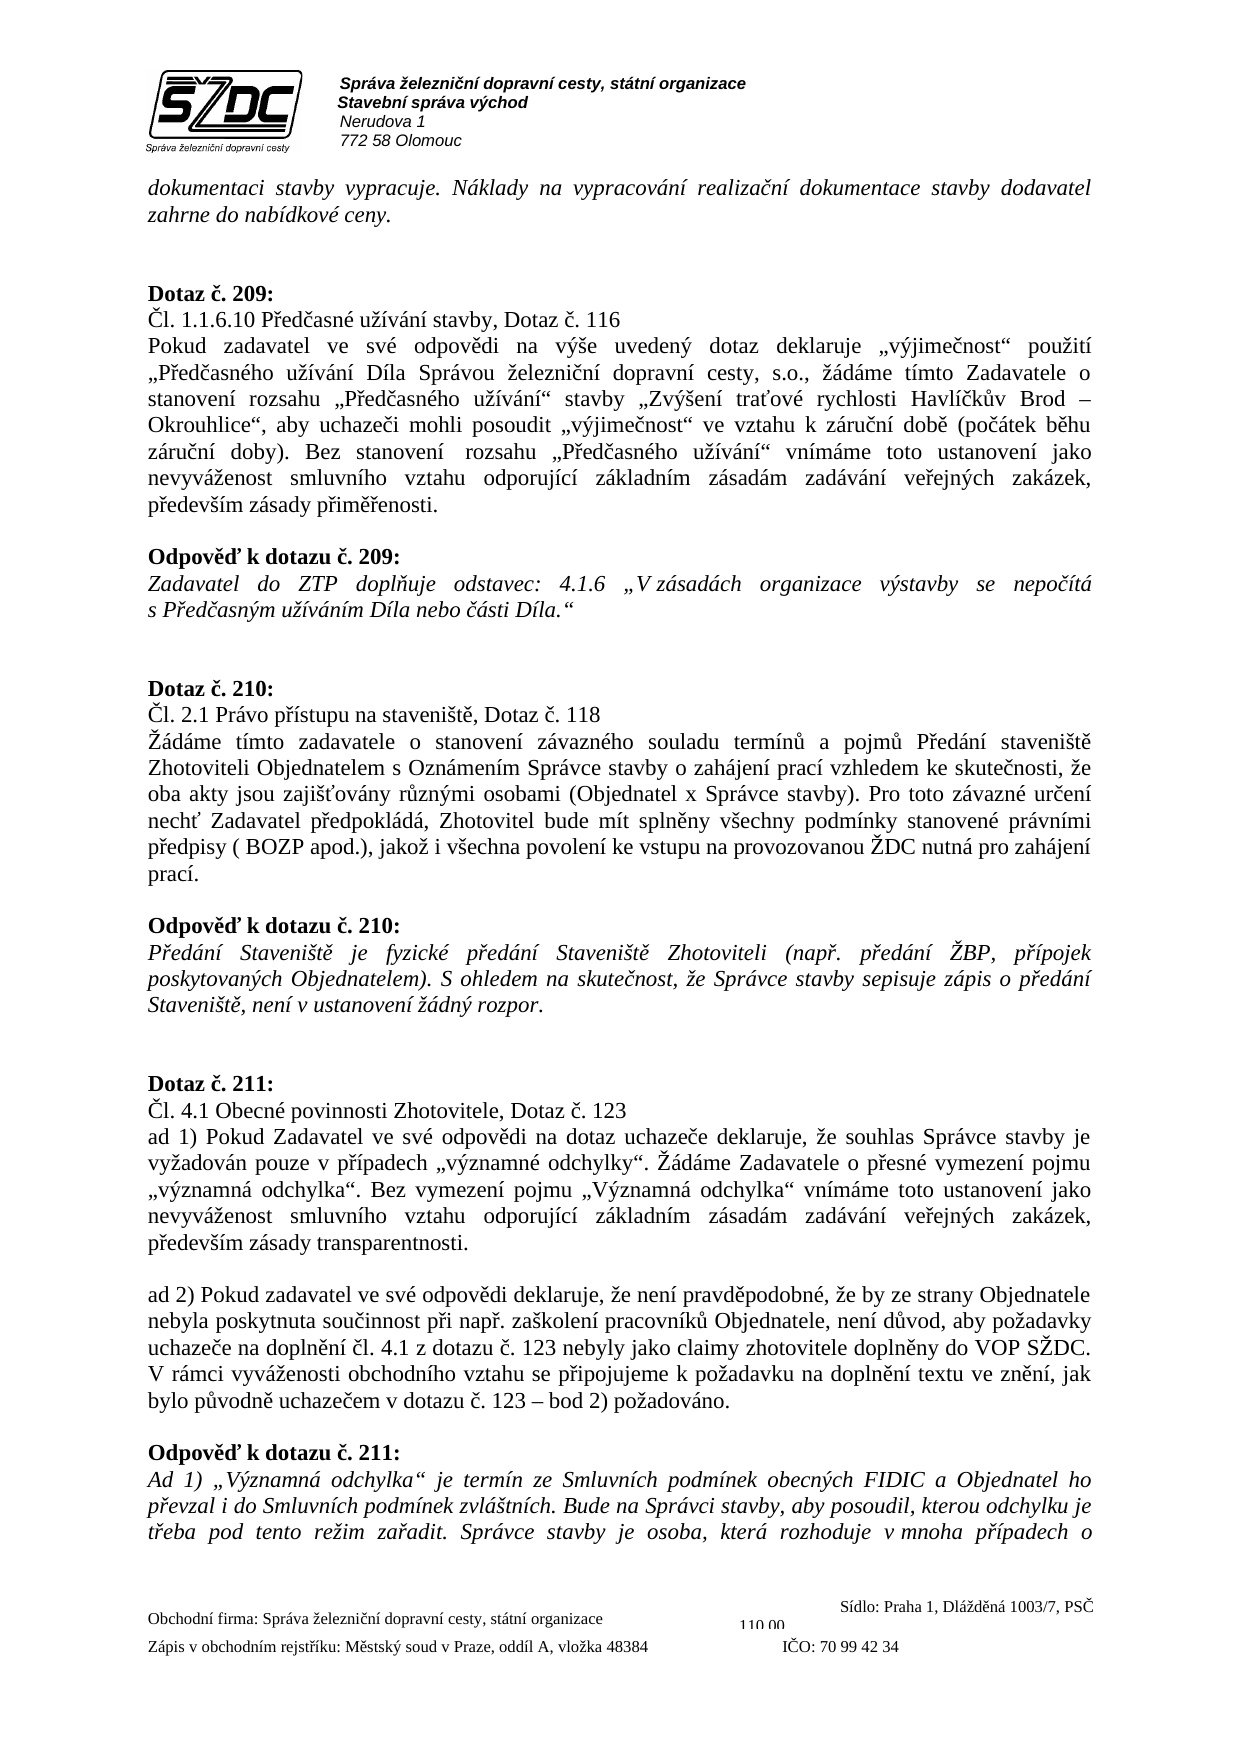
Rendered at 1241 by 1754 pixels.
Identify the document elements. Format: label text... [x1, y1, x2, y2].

text Odpověď k dotazu č. 211: [148, 1439, 1093, 1466]
text Dotaz č. 211: [148, 1070, 1093, 1097]
text Předání Staveniště je fyzické předání Staveniště Zhotoviteli (např. předání ŽBP, přípojek poskytovaných Objednatelem). S ohledem na skutečnost, že Správce stavby sepisuje zápis o předání Staveniště, není v ustanovení žádný rozpor. [148, 939, 1093, 1018]
text ad 2) Pokud zadavatel ve své odpovědi deklaruje, že není pravděpodobné, že by ze strany Objednatele nebyla poskytnuta součinnost při např. zaškolení pracovníků Objednatele, není důvod, aby požadavky uchazeče na doplnění čl. 4.1 z dotazu č. 123 nebyly jako claimy zhotovitele doplněny do VOP SŽDC. V rámci vyváženosti obchodního vztahu se připojujeme k požadavku na doplnění textu ve znění, jak bylo původně uchazečem v dotazu č. 123 – bod 2) požadováno. [148, 1281, 1093, 1413]
text Čl. 1.1.6.10 Předčasné užívání stavby, Dotaz č. 116 [148, 306, 1093, 332]
text Odpověď k dotazu č. 210: [148, 912, 1093, 939]
text ad 1) Pokud Zadavatel ve své odpovědi na dotaz uchazeče deklaruje, že souhlas Správce stavby je vyžadován pouze v případech „významné odchylky“. Žádáme Zadavatele o přesné vymezení pojmu „významná odchylka“. Bez vymezení pojmu „Významná odchylka“ vnímáme toto ustanovení jako nevyváženost smluvního vztahu odporující základním zásadám zadávání veřejných zakázek, především zásady transparentnosti. [148, 1123, 1093, 1255]
text Čl. 4.1 Obecné povinnosti Zhotovitele, Dotaz č. 123 [148, 1097, 1093, 1123]
text Dotaz č. 210: [148, 675, 1093, 701]
text Čl. 2.1 Právo přístupu na staveniště, Dotaz č. 118 [148, 701, 1093, 728]
text Dotaz č. 209: [148, 280, 1093, 306]
text Pokud zadavatel ve své odpovědi na výše uvedený dotaz deklaruje „výjimečnost“ použití „Předčasného užívání Díla Správou železniční dopravní cesty, s.o., žádáme tímto Zadavatele o stanovení rozsahu „Předčasného užívání“ stavby „Zvýšení traťové rychlosti Havlíčkův Brod – Okrouhlice“, aby uchazeči mohli posoudit „výjimečnost“ ve vztahu k záruční době (počátek běhu záruční doby). Bez stanovení rozsahu „Předčasného užívání“ vnímáme toto ustanovení jako nevyváženost smluvního vztahu odporující základním zásadám zadávání veřejných zakázek, především zásady přiměřenosti. [148, 332, 1093, 517]
picture [145, 69, 303, 153]
text Žádáme tímto zadavatele o stanovení závazného souladu termínů a pojmů Předání staveniště Zhotoviteli Objednatelem s Oznámením Správce stavby o zahájení prací vzhledem ke skutečnosti, že oba akty jsou zajišťovány různými osobami (Objednatel x Správce stavby). Pro toto závazné určení nechť Zadavatel předpokládá, Zhotovitel bude mít splněny všechny podmínky stanovené právními předpisy ( BOZP apod.), jakož i všechna povolení ke vstupu na provozovanou ŽDC nutná pro zahájení prací. [148, 728, 1093, 886]
text Zadavatel do ZTP doplňuje odstavec: 4.1.6 „V zásadách organizace výstavby se nepočítá s Předčasným užíváním Díla nebo části Díla.“ [148, 570, 1093, 622]
text Odpověď k dotazu č. 209: [148, 543, 1093, 570]
